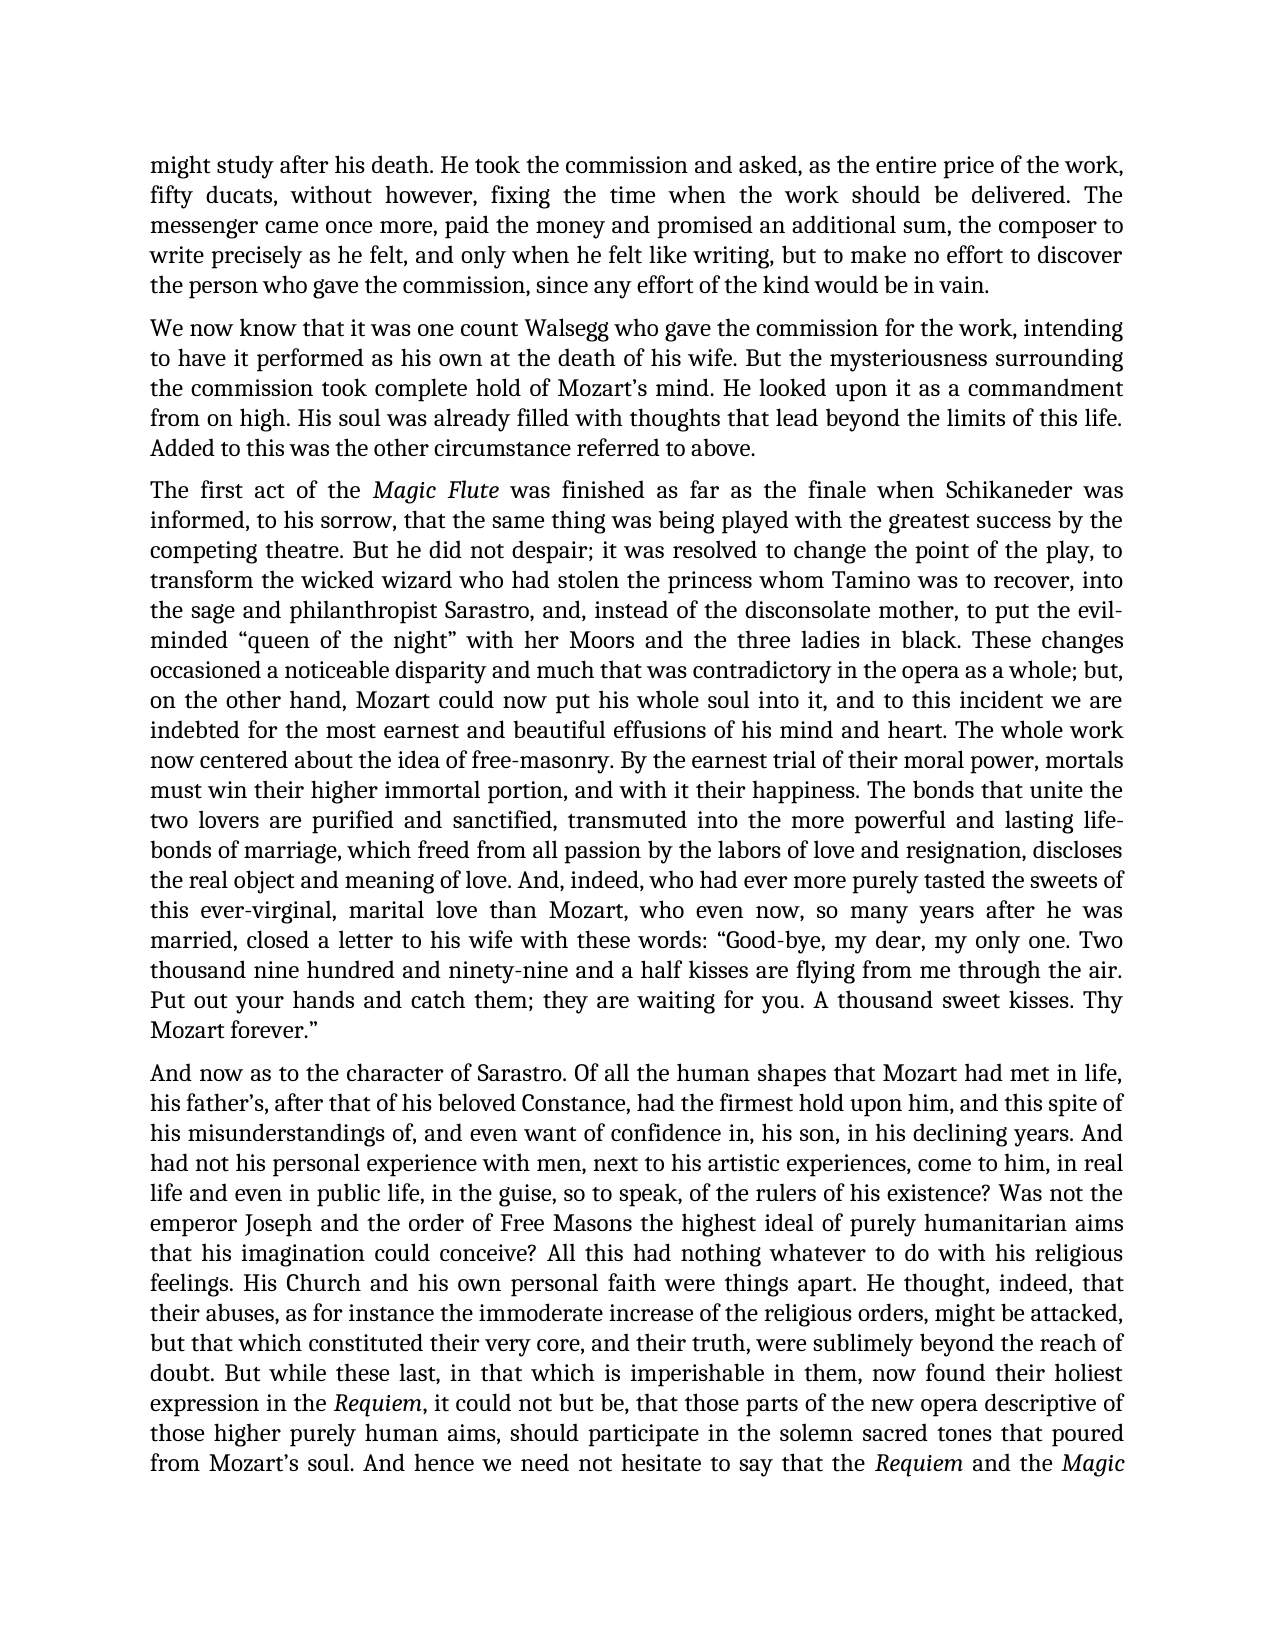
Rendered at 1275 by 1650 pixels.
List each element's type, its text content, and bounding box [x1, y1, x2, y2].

text The first act of the Magic Flute was finished as far as the finale when Schikaneder was informed, to his sorrow, that the same thing was being played with the greatest success by the competing theatre. But he did not despair; it was resolved to change the point of the play, to transform the wicked wizard who had stolen the princess whom Tamino was to recover, into the sage and philanthropist Sarastro, and, instead of the disconsolate mother, to put the evil-minded “queen of the night” with her Moors and the three ladies in black. These changes occasioned a noticeable disparity and much that was contradictory in the opera as a whole; but, on the other hand, Mozart could now put his whole soul into it, and to this incident we are indebted for the most earnest and beautiful effusions of his mind and heart. The whole work now centered about the idea of free-masonry. By the earnest trial of their moral power, mortals must win their higher immortal portion, and with it their happiness. The bonds that unite the two lovers are purified and sanctified, transmuted into the more powerful and lasting life-bonds of marriage, which freed from all passion by the labors of love and resignation, discloses the real object and meaning of love. And, indeed, who had ever more purely tasted the sweets of this ever-virginal, marital love than Mozart, who even now, so many years after he was married, closed a letter to his wife with these words: “Good-bye, my dear, my only one. Two thousand nine hundred and ninety-nine and a half kisses are flying from me through the air. Put out your hands and catch them; they are waiting for you. A thousand sweet kisses. Thy Mozart forever.” [150, 475, 1125, 1045]
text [150, 1057, 1125, 1477]
text We now know that it was one count Walsegg who gave the commission for the work, intending to have it performed as his own at the death of his wife. But the mysteriousness surrounding the commission took complete hold of Mozart’s mind. He looked upon it as a commandment from on high. His soul was already filled with thoughts that lead beyond the limits of this life. Added to this was the other circumstance referred to above. [150, 312, 1125, 462]
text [150, 150, 1125, 300]
